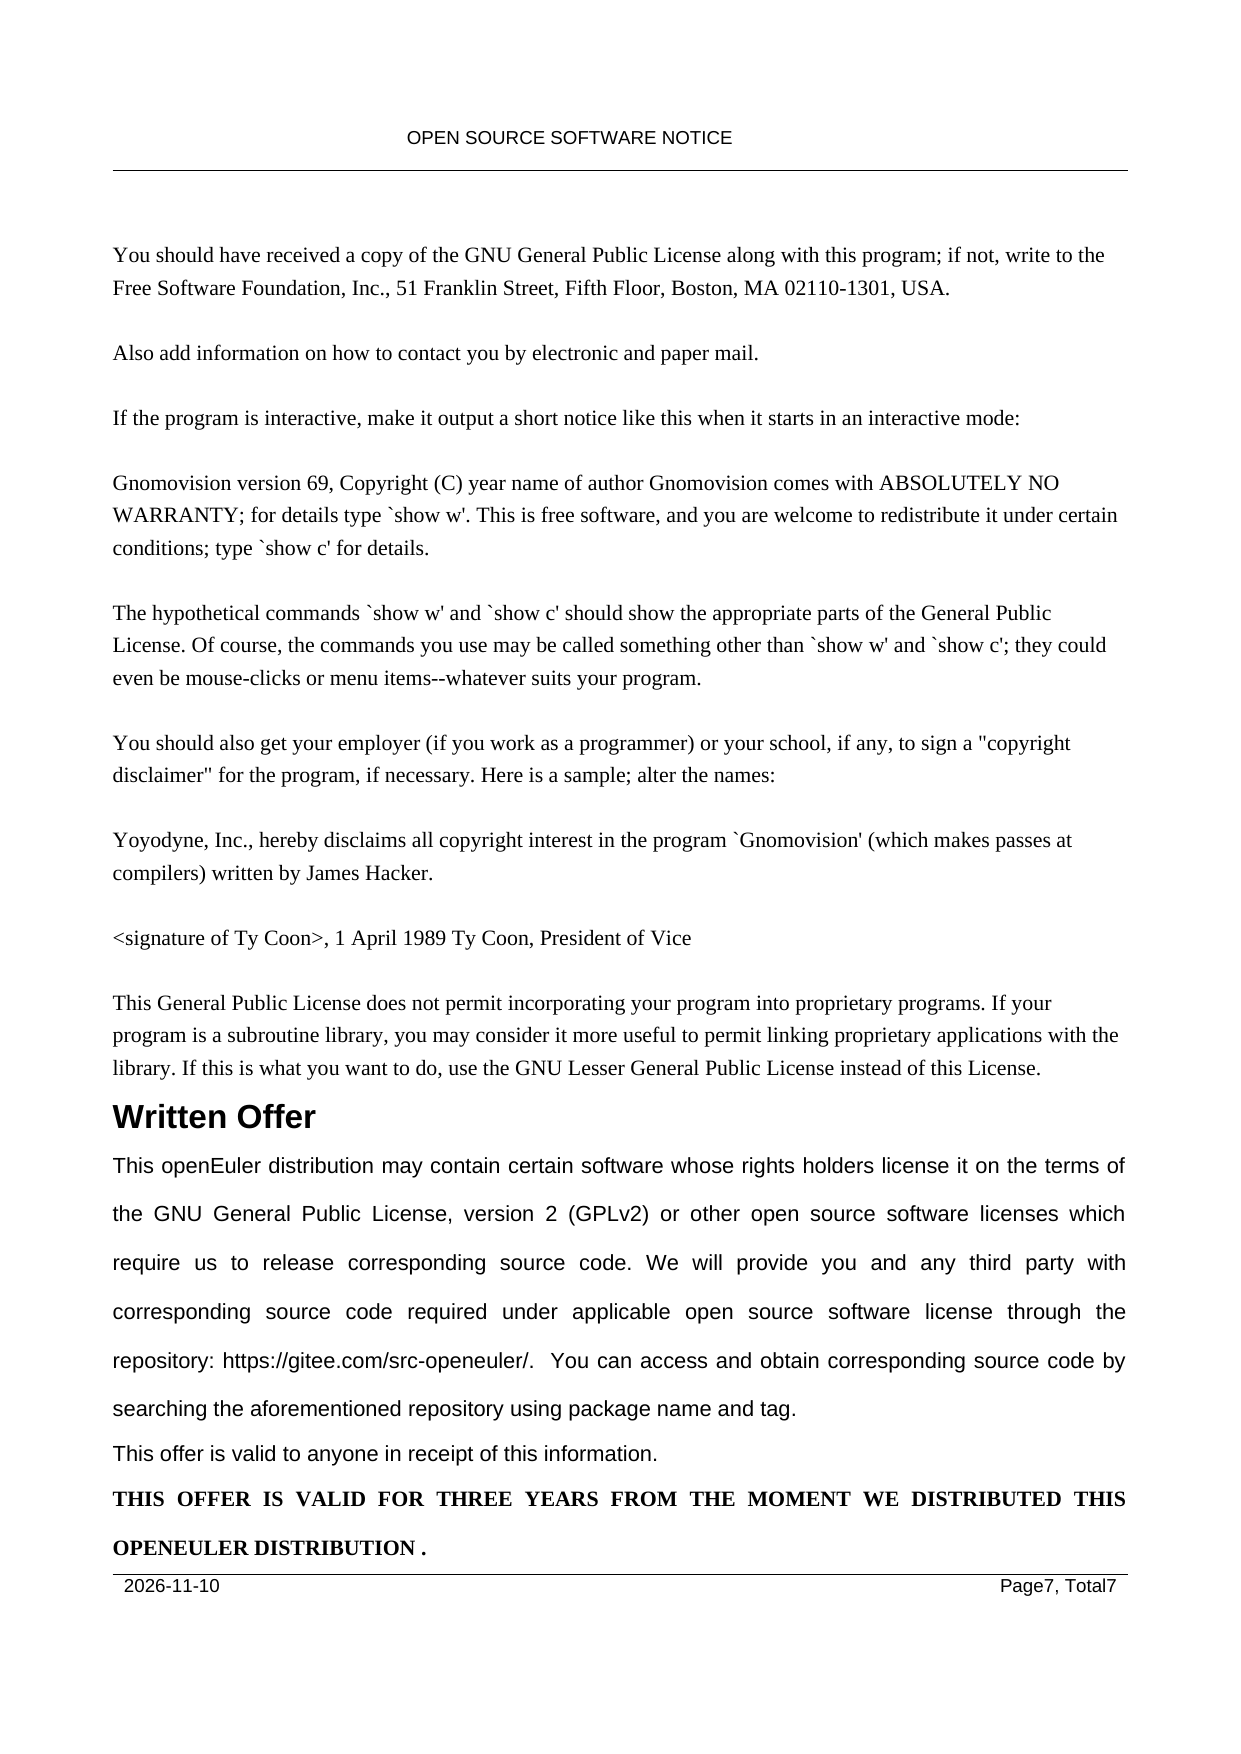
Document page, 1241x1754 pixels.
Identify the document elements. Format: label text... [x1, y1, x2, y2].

text Written Offer [112, 1084, 1128, 1149]
text This openEuler distribution may contain certain software whose rights holders license it on the terms of the GNU General Public License, version 2 (GPLv2) or other open source software licenses which require us to release corresponding source code. We will provide you and any third party with corresponding source code required under applicable open source software license through the repository: https://gitee.com/src-openeuler/. You can access and obtain corresponding source code by searching the aforementioned repository using package name and tag. [112, 1149, 1128, 1425]
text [112, 206, 1128, 1084]
text THIS OFFER IS VALID FOR THREE YEARS FROM THE MOMENT WE DISTRIBUTED THIS OPENEULER DISTRIBUTION . [112, 1483, 1128, 1564]
text This offer is valid to anyone in receipt of this information. [112, 1438, 1128, 1470]
